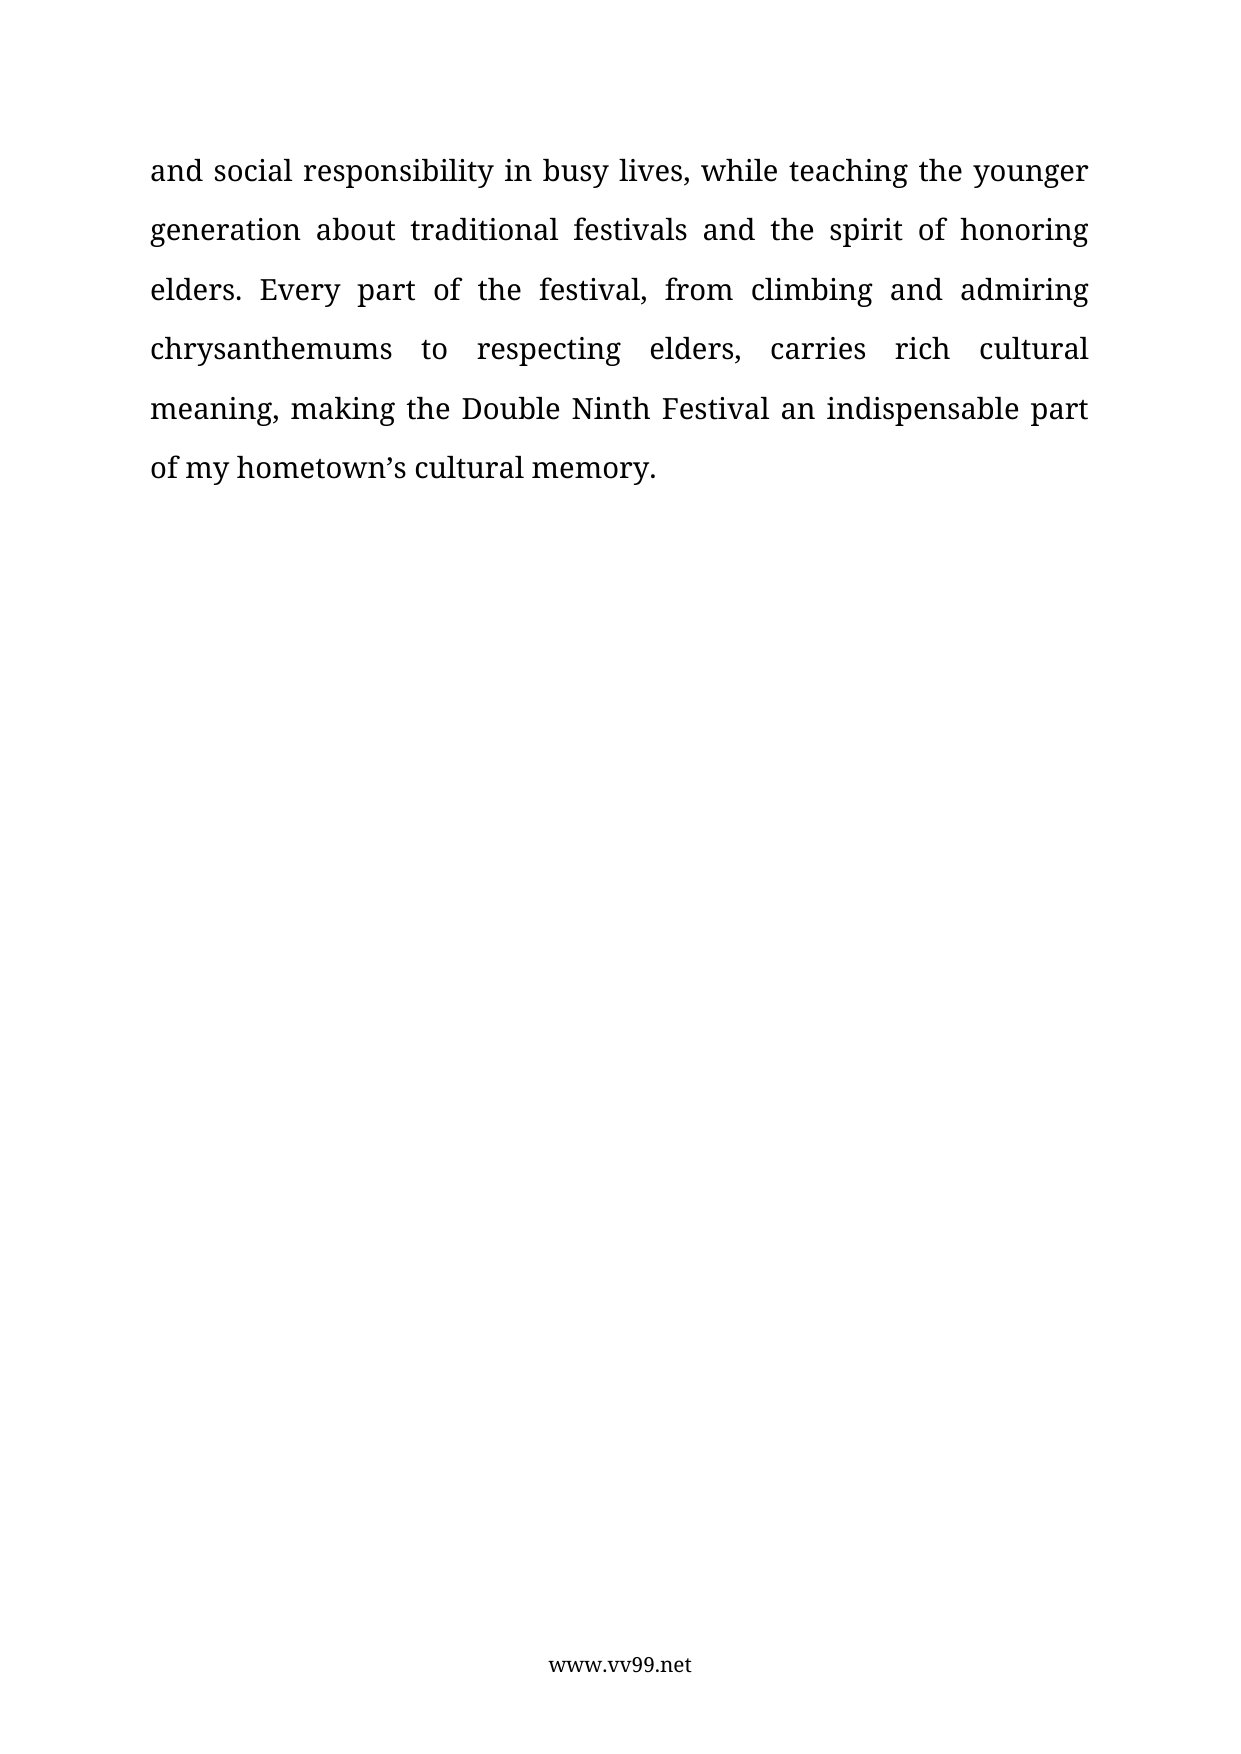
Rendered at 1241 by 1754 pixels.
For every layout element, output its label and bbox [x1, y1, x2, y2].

text [150, 150, 1090, 487]
